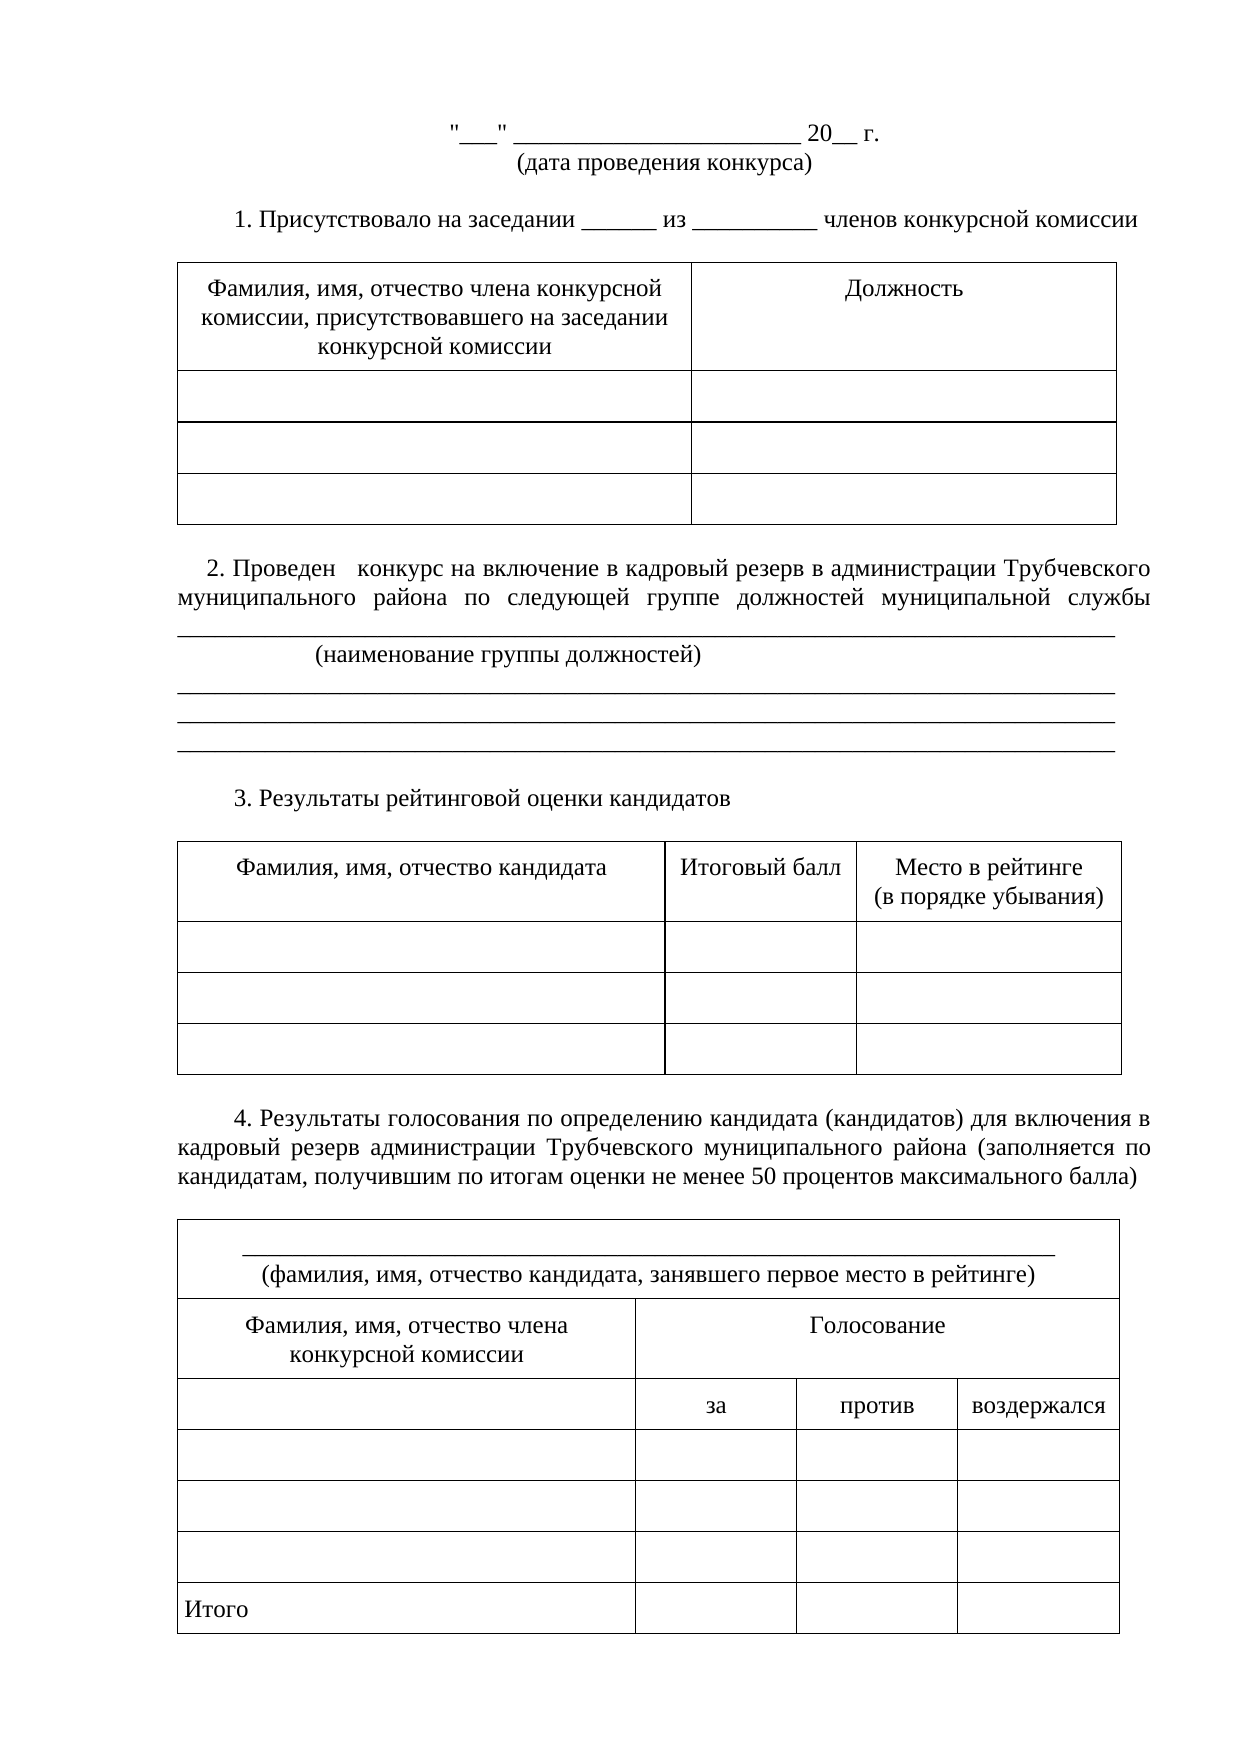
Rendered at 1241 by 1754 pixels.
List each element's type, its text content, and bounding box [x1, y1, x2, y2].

table_cell [666, 922, 856, 972]
table_cell [692, 371, 1116, 421]
table_cell [958, 1583, 1119, 1633]
table_header Место в рейтинге (в порядке убывания) [857, 842, 1121, 921]
text ___________________________________________________________________________ [177, 668, 1152, 697]
table_cell Итого [178, 1583, 635, 1633]
table_cell [692, 423, 1116, 472]
table_cell [857, 1024, 1121, 1074]
table_cell [178, 1532, 635, 1582]
table_header _________________________________________________________________ (фамилия, имя, отчество кандидата, занявшего первое место в рейтинге) [178, 1220, 1119, 1298]
table_cell Фамилия, имя, отчество члена конкурсной комиссии [178, 1299, 635, 1378]
table_cell [178, 973, 664, 1023]
table_cell [797, 1583, 957, 1633]
table_header Фамилия, имя, отчество кандидата [178, 842, 664, 921]
table_cell [857, 922, 1121, 972]
table_cell [797, 1532, 957, 1582]
table_cell [857, 973, 1121, 1023]
table_cell [958, 1532, 1119, 1582]
table_cell [178, 423, 691, 472]
table_cell [958, 1430, 1119, 1480]
table_cell [178, 1481, 635, 1531]
table_cell [797, 1481, 957, 1531]
text 3. Результаты рейтинговой оценки кандидатов [177, 783, 1152, 812]
text 4. Результаты голосования по определению кандидата (кандидатов) для включения в кадровый резерв администрации Трубчевского муниципального района (заполняется по кандидатам, получившим по итогам оценки не менее 50 процентов максимального балла) [177, 1103, 1152, 1190]
table_cell [178, 1024, 664, 1074]
table_cell [692, 474, 1116, 523]
text (дата проведения конкурса) [177, 147, 1152, 176]
table_cell Голосование [636, 1299, 1119, 1378]
table_cell [178, 922, 664, 972]
table_header Должность [692, 263, 1116, 370]
table_cell [178, 474, 691, 523]
table_cell [797, 1430, 957, 1480]
table_cell [636, 1583, 796, 1633]
table_cell [636, 1532, 796, 1582]
text "___" _______________________ 20__ г. [177, 118, 1152, 147]
table_cell воздержался [958, 1379, 1119, 1429]
table_cell [666, 973, 856, 1023]
table_cell за [636, 1379, 796, 1429]
text ___________________________________________________________________________ [177, 697, 1152, 726]
table_header Фамилия, имя, отчество члена конкурсной комиссии, присутствовавшего на заседании конкурсной комиссии [178, 263, 691, 370]
table_cell [958, 1481, 1119, 1531]
table_cell [178, 1379, 635, 1429]
table_cell [178, 371, 691, 421]
table_cell [636, 1481, 796, 1531]
text ___________________________________________________________________________ [177, 726, 1152, 754]
text 2. Проведен конкурс на включение в кадровый резерв в администрации Трубчевского муниципального района по следующей группе должностей муниципальной службы ___________________________________________________________________________ [177, 553, 1152, 639]
table_header Итоговый балл [666, 842, 856, 921]
table_cell против [797, 1379, 957, 1429]
table_cell [666, 1024, 856, 1074]
table_cell [178, 1430, 635, 1480]
text (наименование группы должностей) [177, 639, 1152, 668]
text 1. Присутствовало на заседании ______ из __________ членов конкурсной комиссии [177, 204, 1152, 233]
table_cell [636, 1430, 796, 1480]
